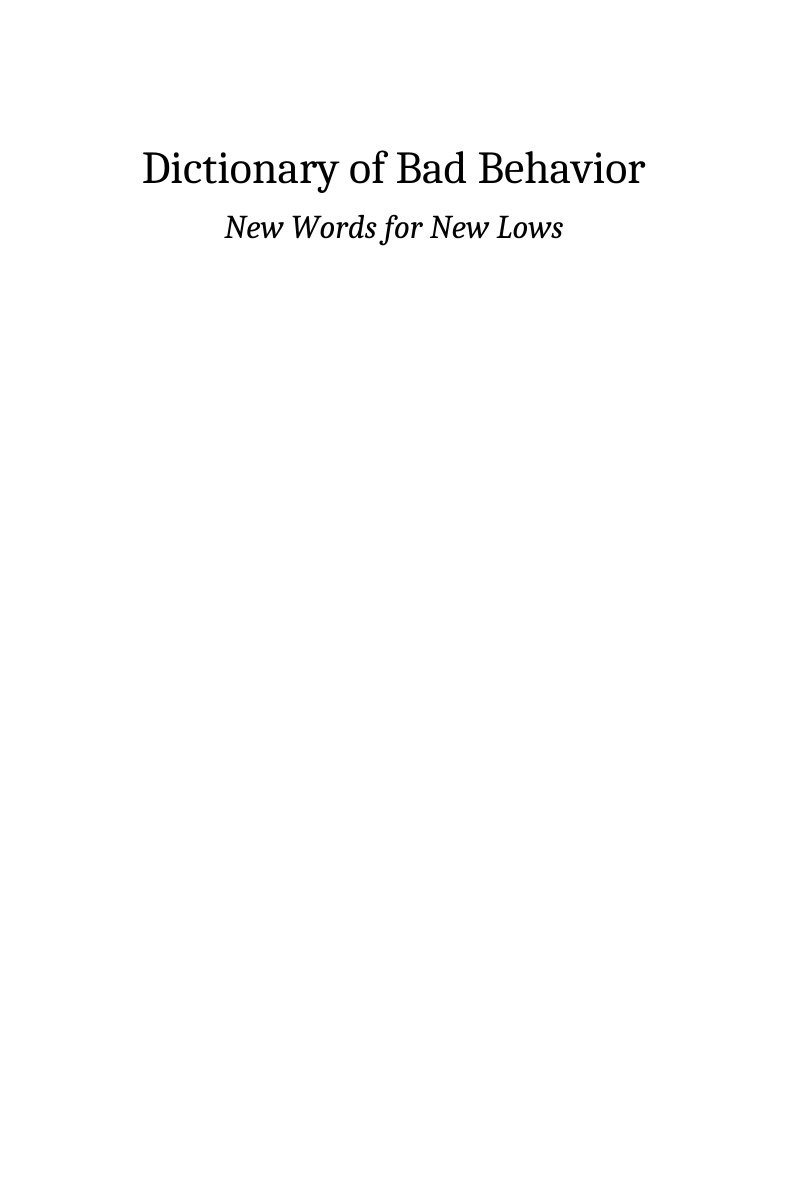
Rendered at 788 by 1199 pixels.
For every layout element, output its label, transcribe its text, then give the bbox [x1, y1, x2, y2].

subtitle New Words for New Lows [386, 217, 675, 244]
subtitle New Words for New Lows [112, 217, 389, 244]
title Dictionary of Bad Behavior [112, 150, 675, 192]
